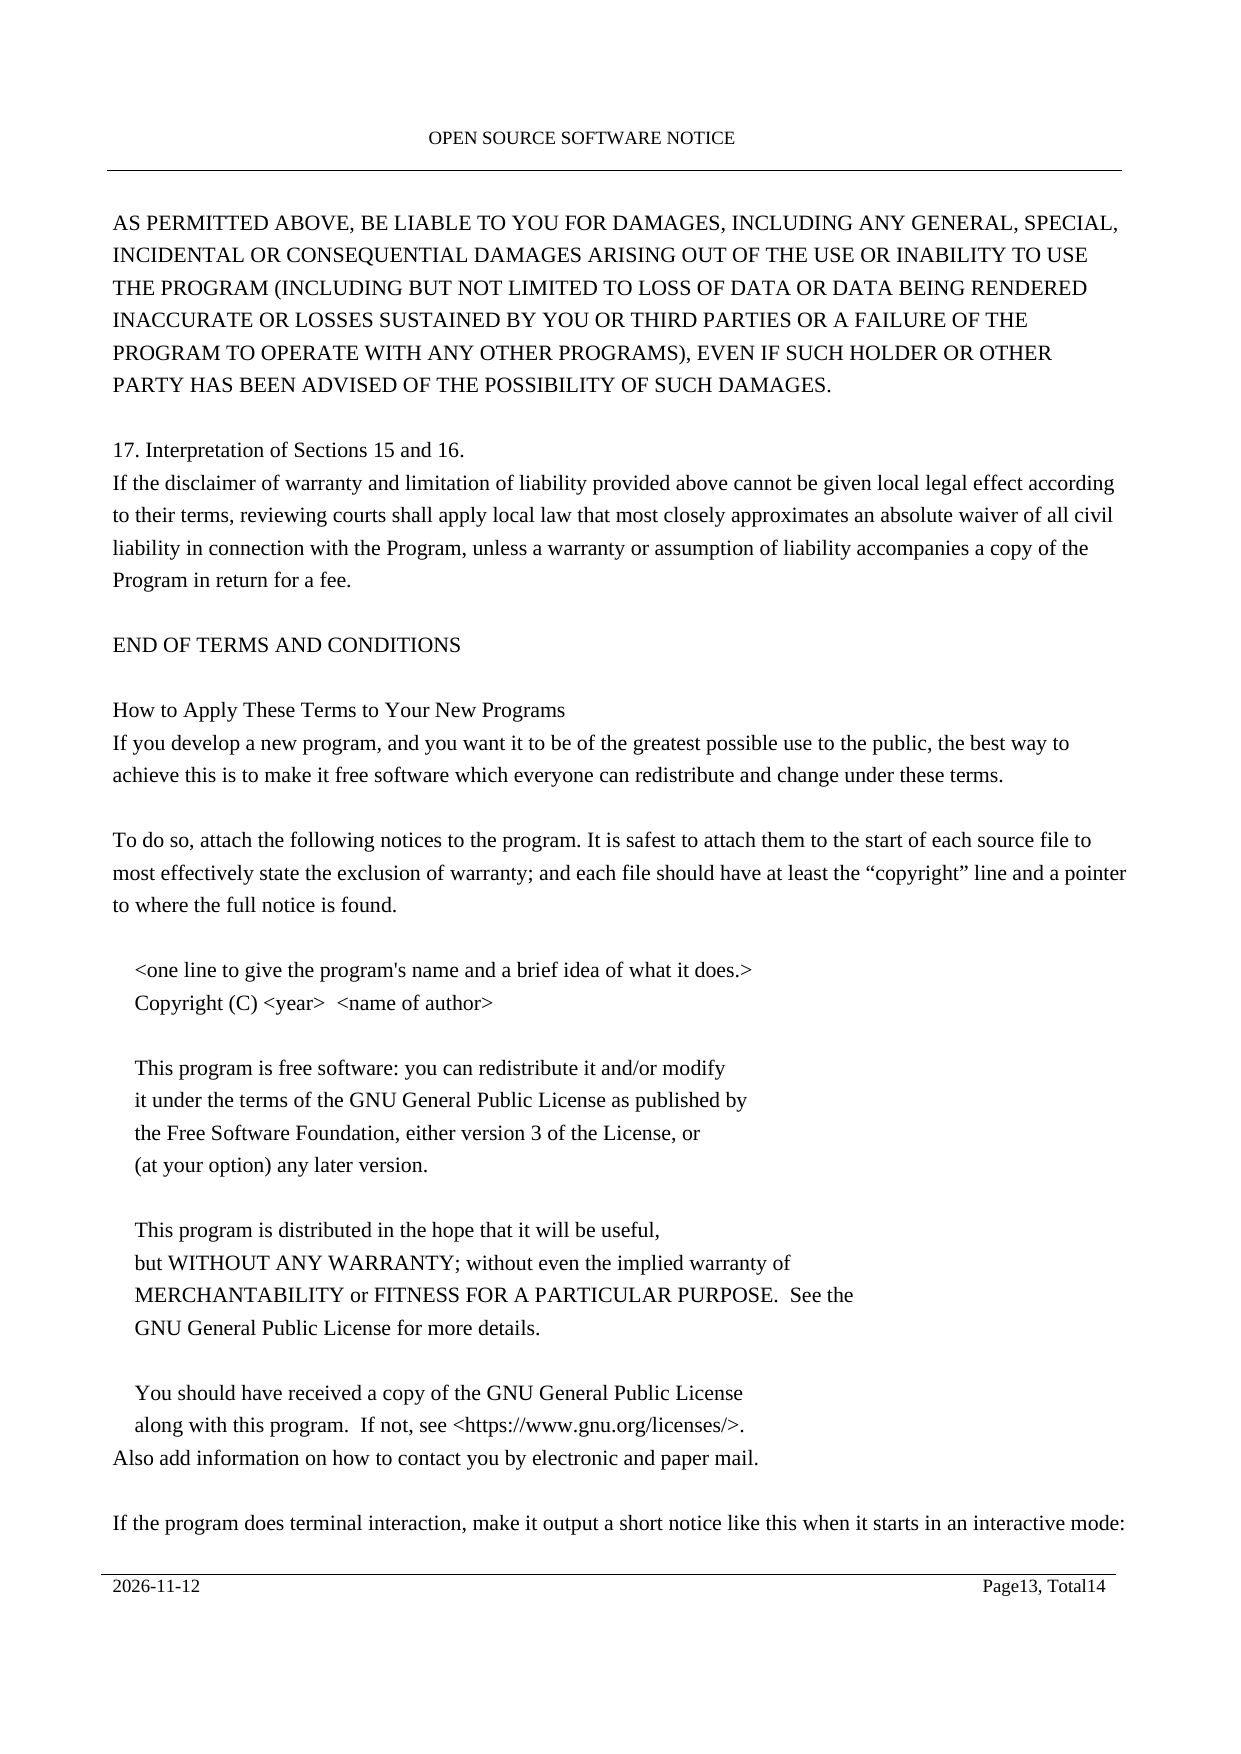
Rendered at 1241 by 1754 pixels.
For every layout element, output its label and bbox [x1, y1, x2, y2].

text [112, 206, 1128, 1539]
